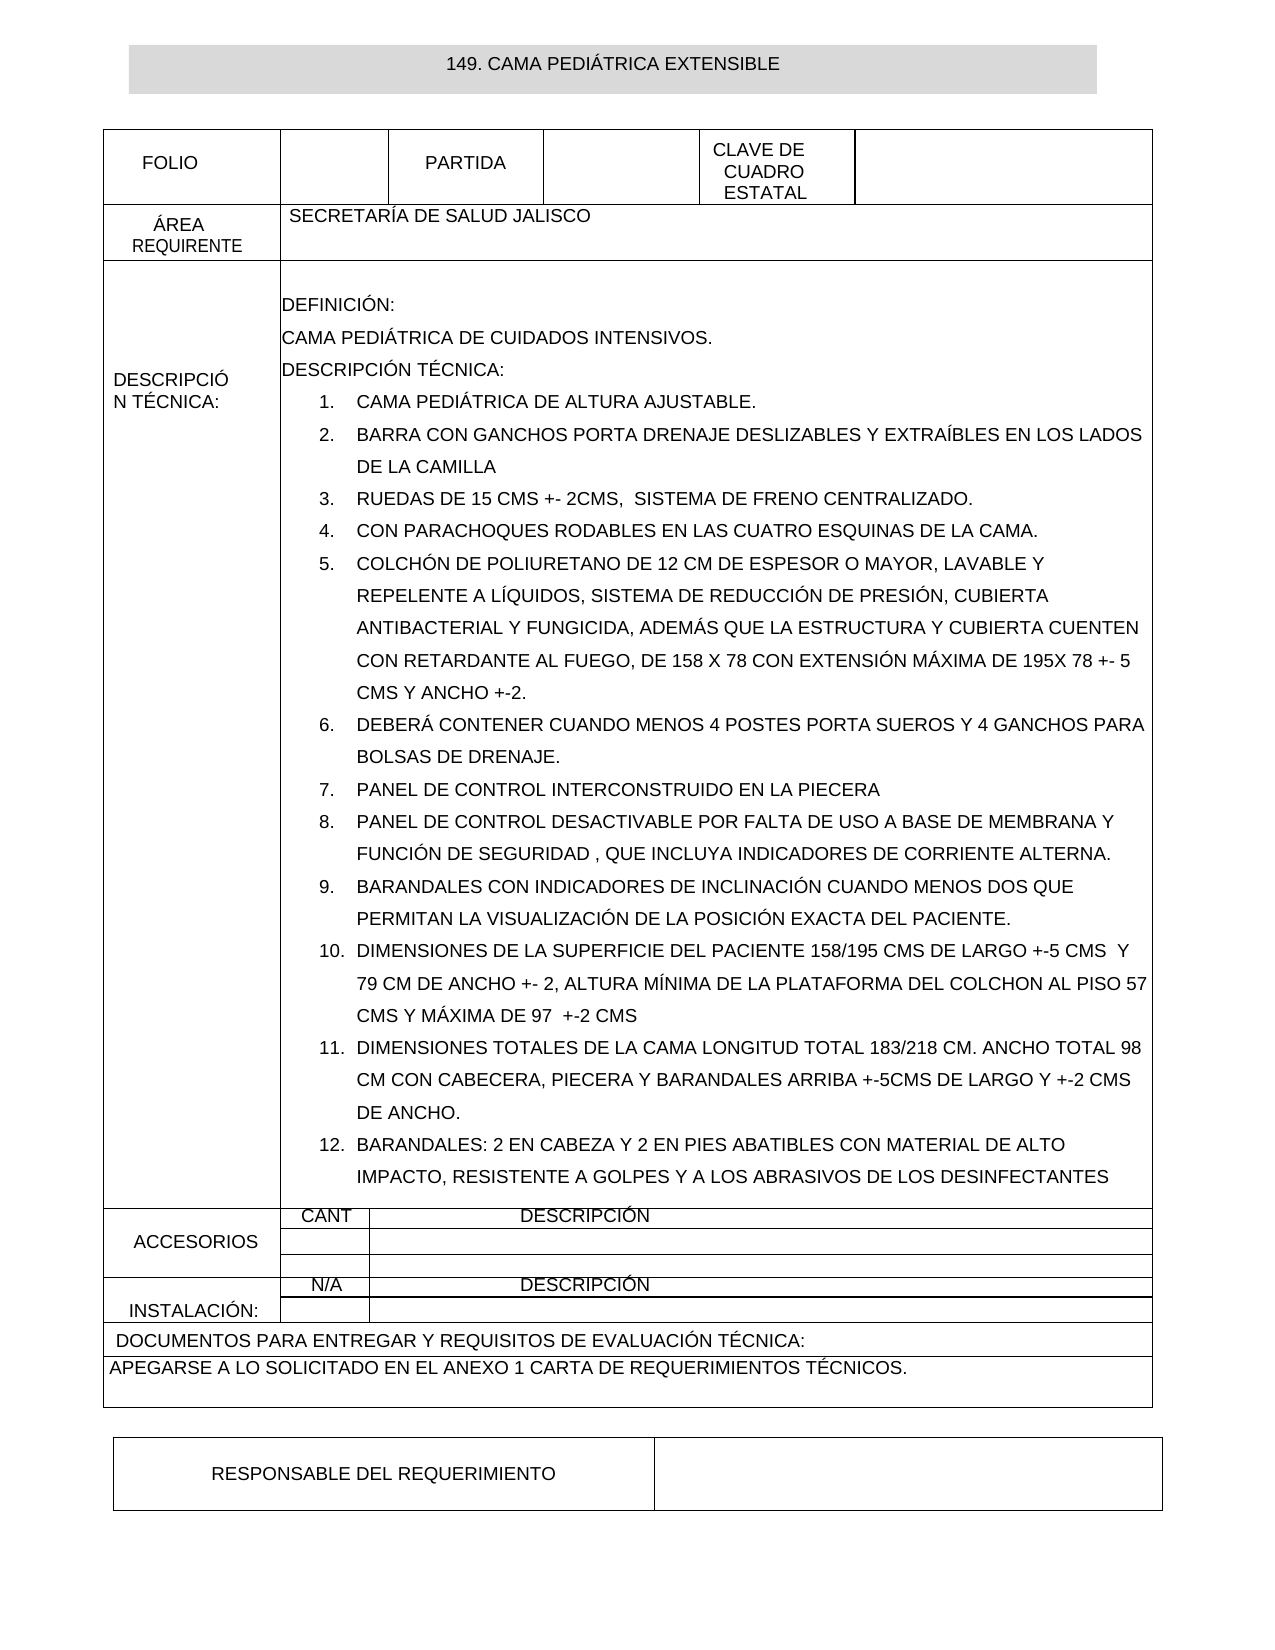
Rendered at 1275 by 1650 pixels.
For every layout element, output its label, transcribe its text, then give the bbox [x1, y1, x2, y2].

table_header [544, 130, 699, 203]
table_cell APEGARSE A LO SOLICITADO EN EL ANEXO 1 CARTA DE REQUERIMIENTOS TÉCNICOS. [104, 1357, 1152, 1407]
table_cell [370, 1229, 1152, 1254]
table_cell DOCUMENTOS PARA ENTREGAR Y REQUISITOS DE EVALUACIÓN TÉCNICA: [104, 1323, 1152, 1356]
table_header RESPONSABLE DEL REQUERIMIENTO [114, 1438, 654, 1510]
table_cell DESCRIPCIÓN [370, 1278, 1152, 1296]
table_cell INSTALACIÓN: [104, 1278, 280, 1322]
table_cell DESCRIPCIÓN TÉCNICA: [104, 261, 280, 1208]
table_cell DESCRIPCIÓN [370, 1209, 1152, 1227]
table_cell [281, 1255, 369, 1277]
table_cell [370, 1255, 1152, 1277]
table_cell SECRETARÍA DE SALUD JALISCO [281, 205, 1152, 260]
table_cell ACCESORIOS [104, 1209, 280, 1277]
table_header [655, 1438, 1162, 1510]
table_header CLAVE DE CUADRO ESTATAL [700, 130, 854, 203]
table_cell ÁREA REQUIRENTE [104, 205, 280, 260]
table_cell N/A [281, 1278, 369, 1296]
table_cell [370, 1298, 1152, 1322]
table_cell [281, 1298, 369, 1322]
table_header [856, 130, 1152, 203]
table_header FOLIO [104, 130, 280, 203]
table_header [281, 130, 388, 203]
table_header PARTIDA [389, 130, 543, 203]
table_cell DEFINICIÓN: CAMA PEDIÁTRICA DE CUIDADOS INTENSIVOS. DESCRIPCIÓN TÉCNICA: CAMA PEDIÁTRICA DE ALTURA AJUSTABLE. BARRA CON GANCHOS PORTA DRENAJE DESLIZABLES Y EXTRAÍBLES EN LOS LADOS DE LA CAMILLA RUEDAS DE 15 CMS +- 2CMS, SISTEMA DE FRENO CENTRALIZADO. CON PARACHOQUES RODABLES EN LAS CUATRO ESQUINAS DE LA CAMA. COLCHÓN DE POLIURETANO DE 12 CM DE ESPESOR O MAYOR, LAVABLE Y REPELENTE A LÍQUIDOS, SISTEMA DE REDUCCIÓN DE PRESIÓN, CUBIERTA ANTIBACTERIAL Y FUNGICIDA, ADEMÁS QUE LA ESTRUCTURA Y CUBIERTA CUENTEN CON RETARDANTE AL FUEGO, DE 158 X 78 CON EXTENSIÓN MÁXIMA DE 195X 78 +- 5 CMS Y ANCHO +-2. DEBERÁ CONTENER CUANDO MENOS 4 POSTES PORTA SUEROS Y 4 GANCHOS PARA BOLSAS DE DRENAJE. PANEL DE CONTROL INTERCONSTRUIDO EN LA PIECERA PANEL DE CONTROL DESACTIVABLE POR FALTA DE USO A BASE DE MEMBRANA Y FUNCIÓN DE SEGURIDAD , QUE INCLUYA INDICADORES DE CORRIENTE ALTERNA. BARANDALES CON INDICADORES DE INCLINACIÓN CUANDO MENOS DOS QUE PERMITAN LA VISUALIZACIÓN DE LA POSICIÓN EXACTA DEL PACIENTE. DIMENSIONES DE LA SUPERFICIE DEL PACIENTE 158/195 CMS DE LARGO +-5 CMS Y 79 CM DE ANCHO +- 2, ALTURA MÍNIMA DE LA PLATAFORMA DEL COLCHON AL PISO 57 CMS Y MÁXIMA DE 97 +-2 CMS DIMENSIONES TOTALES DE LA CAMA LONGITUD TOTAL 183/218 CM. ANCHO TOTAL 98 CM CON CABECERA, PIECERA Y BARANDALES ARRIBA +-5CMS DE LARGO Y +-2 CMS DE ANCHO. BARANDALES: 2 EN CABEZA Y 2 EN PIES ABATIBLES CON MATERIAL DE ALTO IMPACTO, RESISTENTE A GOLPES Y A LOS ABRASIVOS DE LOS DESINFECTANTES [281, 261, 1152, 1208]
table_cell CANT [281, 1209, 369, 1227]
table_cell [281, 1229, 369, 1254]
